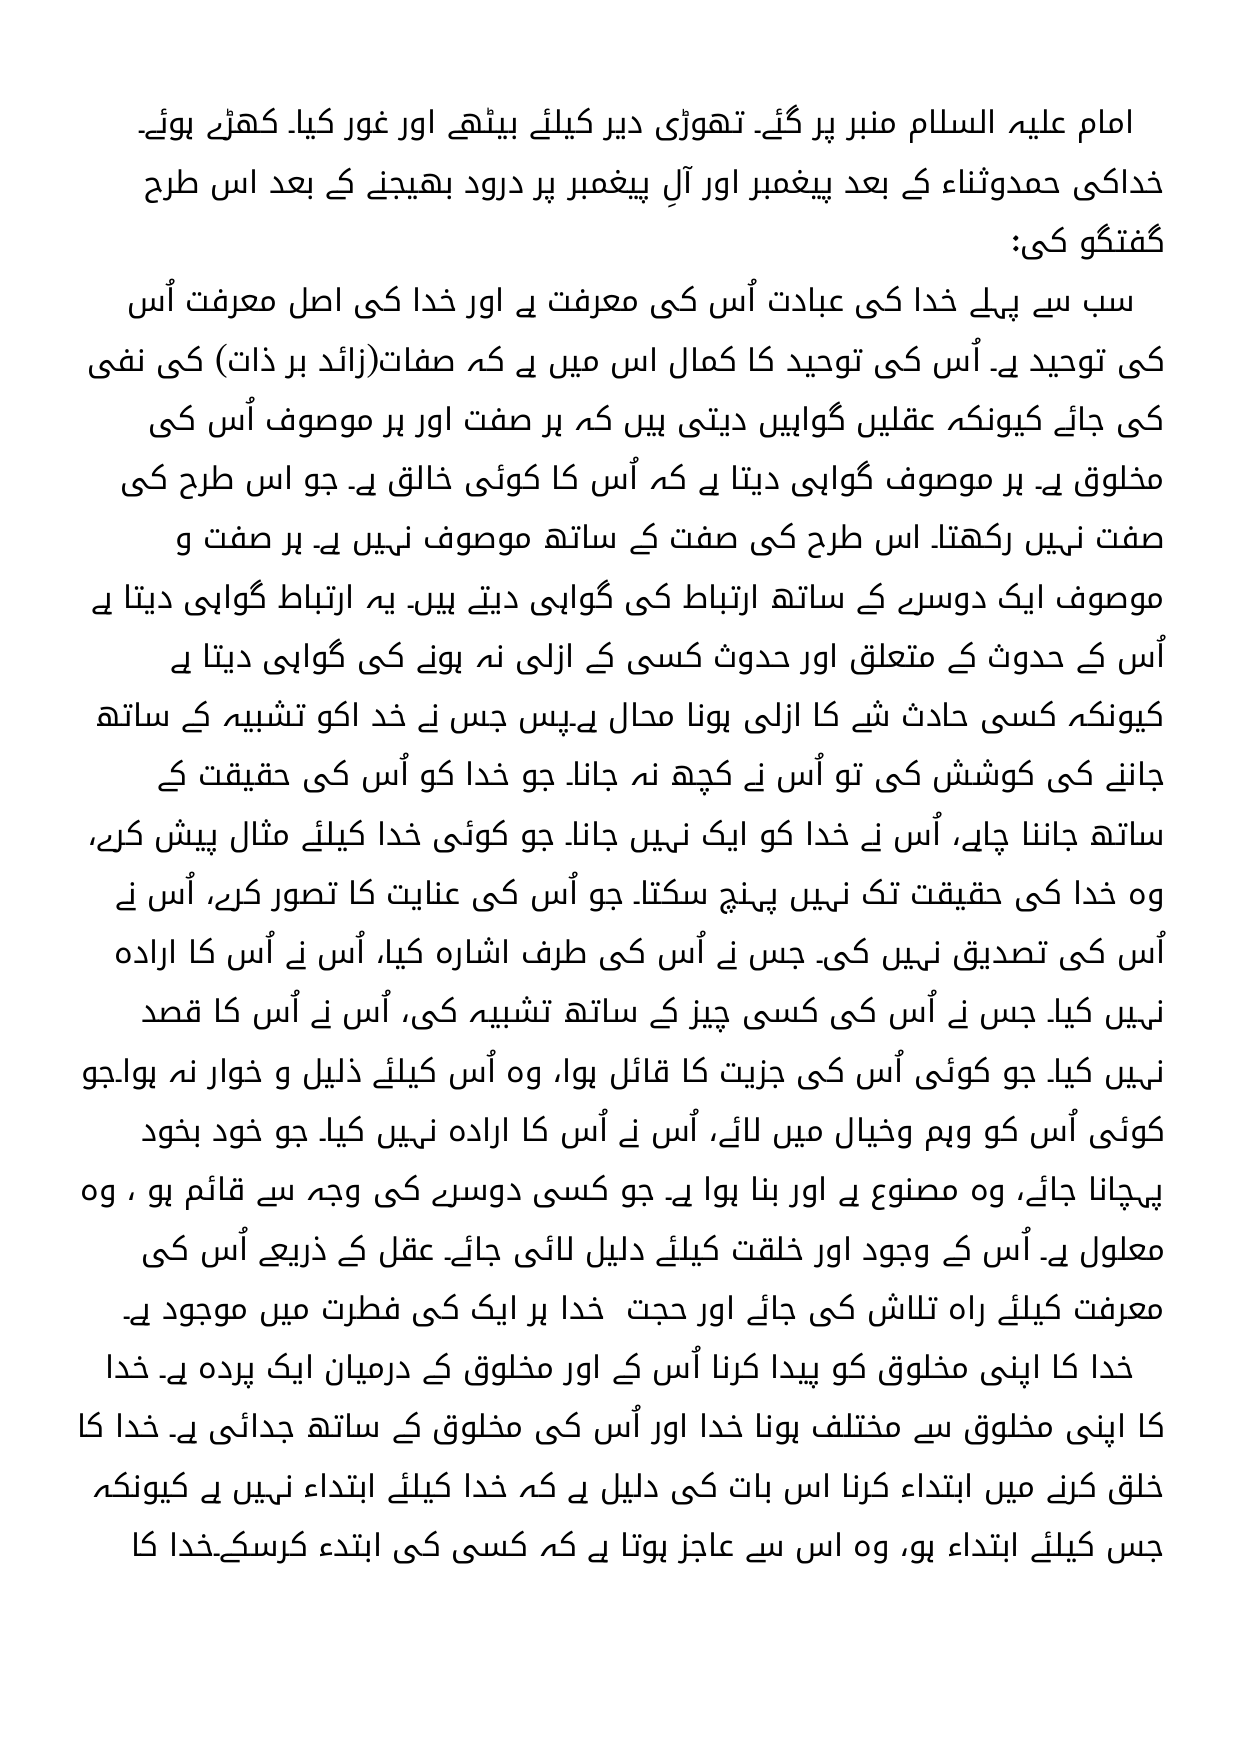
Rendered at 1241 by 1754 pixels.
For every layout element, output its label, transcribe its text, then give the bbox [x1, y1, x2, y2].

text امام علیہ السلام منبر پر گئے۔ تھوڑی دیر کیلئے بیٹھے اور غور کیا۔ کھڑے ہوئے۔ خداکی حمدوثناء کے بعد پیغمبر اور آلِ پیغمبر پر درود بھیجنے کے بعد اس طرح گفتگو کی: [75, 94, 1165, 272]
text سب سے پہلے خدا کی عبادت اُس کی معرفت ہے اور خدا کی اصل معرفت اُس کی توحید ہے۔ اُس کی توحید کا کمال اس میں ہے کہ صفات(زائد بر ذات) کی نفی کی جائے کیونکہ عقلیں گواہیں دیتی ہیں کہ ہر صفت اور ہر موصوف اُس کی مخلوق ہے۔ ہر موصوف گواہی دیتا ہے کہ اُس کا کوئی خالق ہے۔ جو اس طرح کی صفت نہیں رکھتا۔ اس طرح کی صفت کے ساتھ موصوف نہیں ہے۔ ہر صفت و موصوف ایک دوسرے کے ساتھ ارتباط کی گواہی دیتے ہیں۔ یہ ارتباط گواہی دیتا ہے اُس کے حدوث کے متعلق اور حدوث کسی کے ازلی نہ ہونے کی گواہی دیتا ہے کیونکہ کسی حادث شے کا ازلی ہونا محال ہے۔پس جس نے خد اکو تشبیہ کے ساتھ جاننے کی کوشش کی تو اُس نے کچھ نہ جانا۔ جو خدا کو اُس کی حقیقت کے ساتھ جاننا چاہے، اُس نے خدا کو ایک نہیں جانا۔ جو کوئی خدا کیلئے مثال پیش کرے، وہ خدا کی حقیقت تک نہیں پہنچ سکتا۔ جو اُس کی عنایت کا تصور کرے، اُس نے اُس کی تصدیق نہیں کی۔ جس نے اُس کی طرف اشارہ کیا، اُس نے اُس کا ارادہ نہیں کیا۔ جس نے اُس کی کسی چیز کے ساتھ تشبیہ کی، اُس نے اُس کا قصد نہیں کیا۔ جو کوئی اُس کی جزیت کا قائل ہوا، وہ اُس کیلئے ذلیل و خوار نہ ہوا۔جو کوئی اُس کو وہم وخیال میں لائے، اُس نے اُس کا ارادہ نہیں کیا۔ جو خود بخود پہچانا جائے، وہ مصنوع ہے اور بنا ہوا ہے۔ جو کسی دوسرے کی وجہ سے قائم ہو ، وہ معلول ہے۔ اُس کے وجود اور خلقت کیلئے دلیل لائی جائے۔ عقل کے ذریعے اُس کی معرفت کیلئے راہ تلاش کی جائے اور حجت خدا ہر ایک کی فطرت میں موجود ہے۔ [75, 272, 1165, 1338]
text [75, 1338, 1165, 1576]
